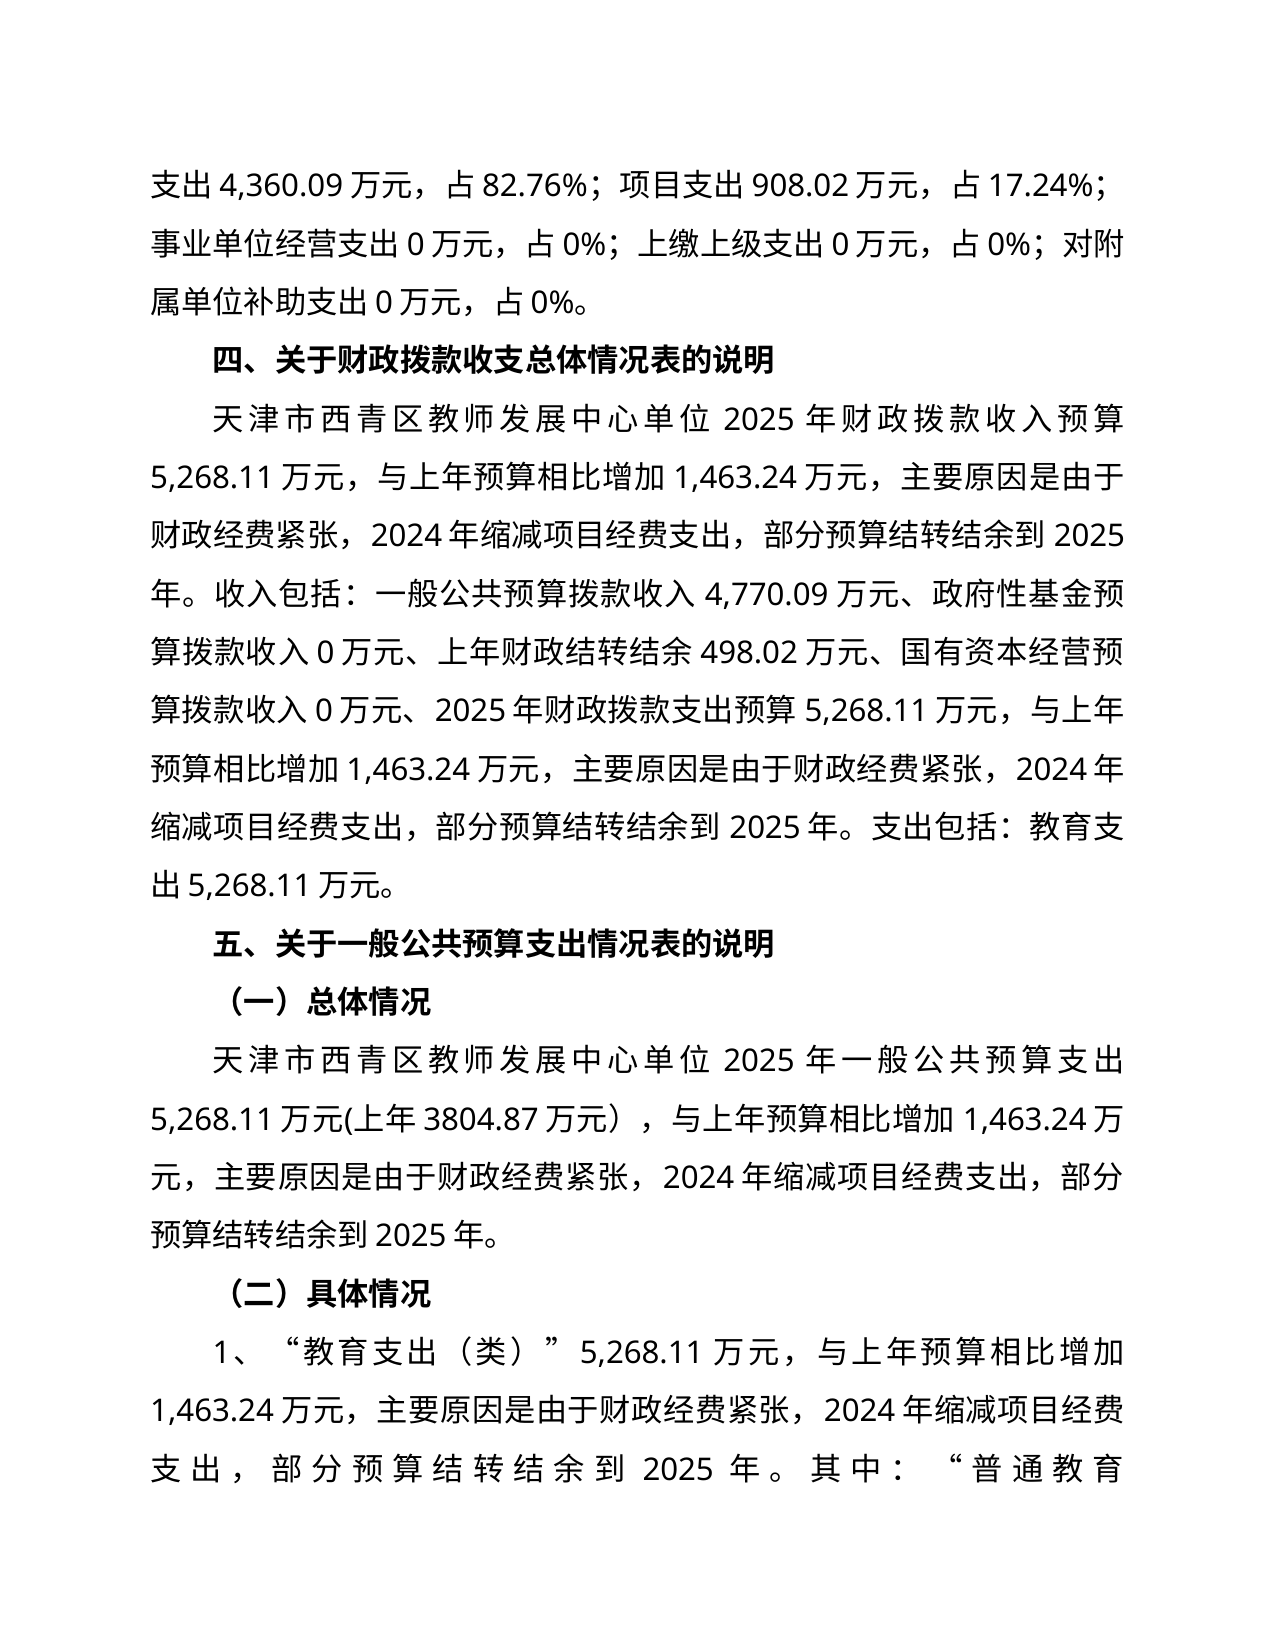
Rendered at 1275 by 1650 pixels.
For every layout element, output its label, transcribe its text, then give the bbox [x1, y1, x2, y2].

text 四、关于财政拨款收支总体情况表的说明 [150, 325, 1125, 383]
text 天津市西青区教师发展中心单位2025年财政拨款收入预算5,268.11万元，与上年预算相比增加1,463.24万元，主要原因是由于财政经费紧张，2024年缩减项目经费支出，部分预算结转结余到2025年。收入包括：一般公共预算拨款收入4,770.09万元、政府性基金预算拨款收入0万元、上年财政结转结余498.02万元、国有资本经营预算拨款收入0万元、2025年财政拨款支出预算5,268.11万元，与上年预算相比增加1,463.24万元，主要原因是由于财政经费紧张，2024年缩减项目经费支出，部分预算结转结余到2025年。支出包括：教育支出5,268.11万元。 [150, 383, 1125, 908]
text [150, 1317, 1125, 1492]
text 天津市西青区教师发展中心单位2025年一般公共预算支出5,268.11万元(上年3804.87万元），与上年预算相比增加1,463.24万元，主要原因是由于财政经费紧张，2024年缩减项目经费支出，部分预算结转结余到2025年。 [150, 1025, 1125, 1258]
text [150, 150, 1125, 325]
text （一）总体情况 [150, 967, 1125, 1025]
text 五、关于一般公共预算支出情况表的说明 [150, 908, 1125, 967]
text （二）具体情况 [150, 1258, 1125, 1317]
